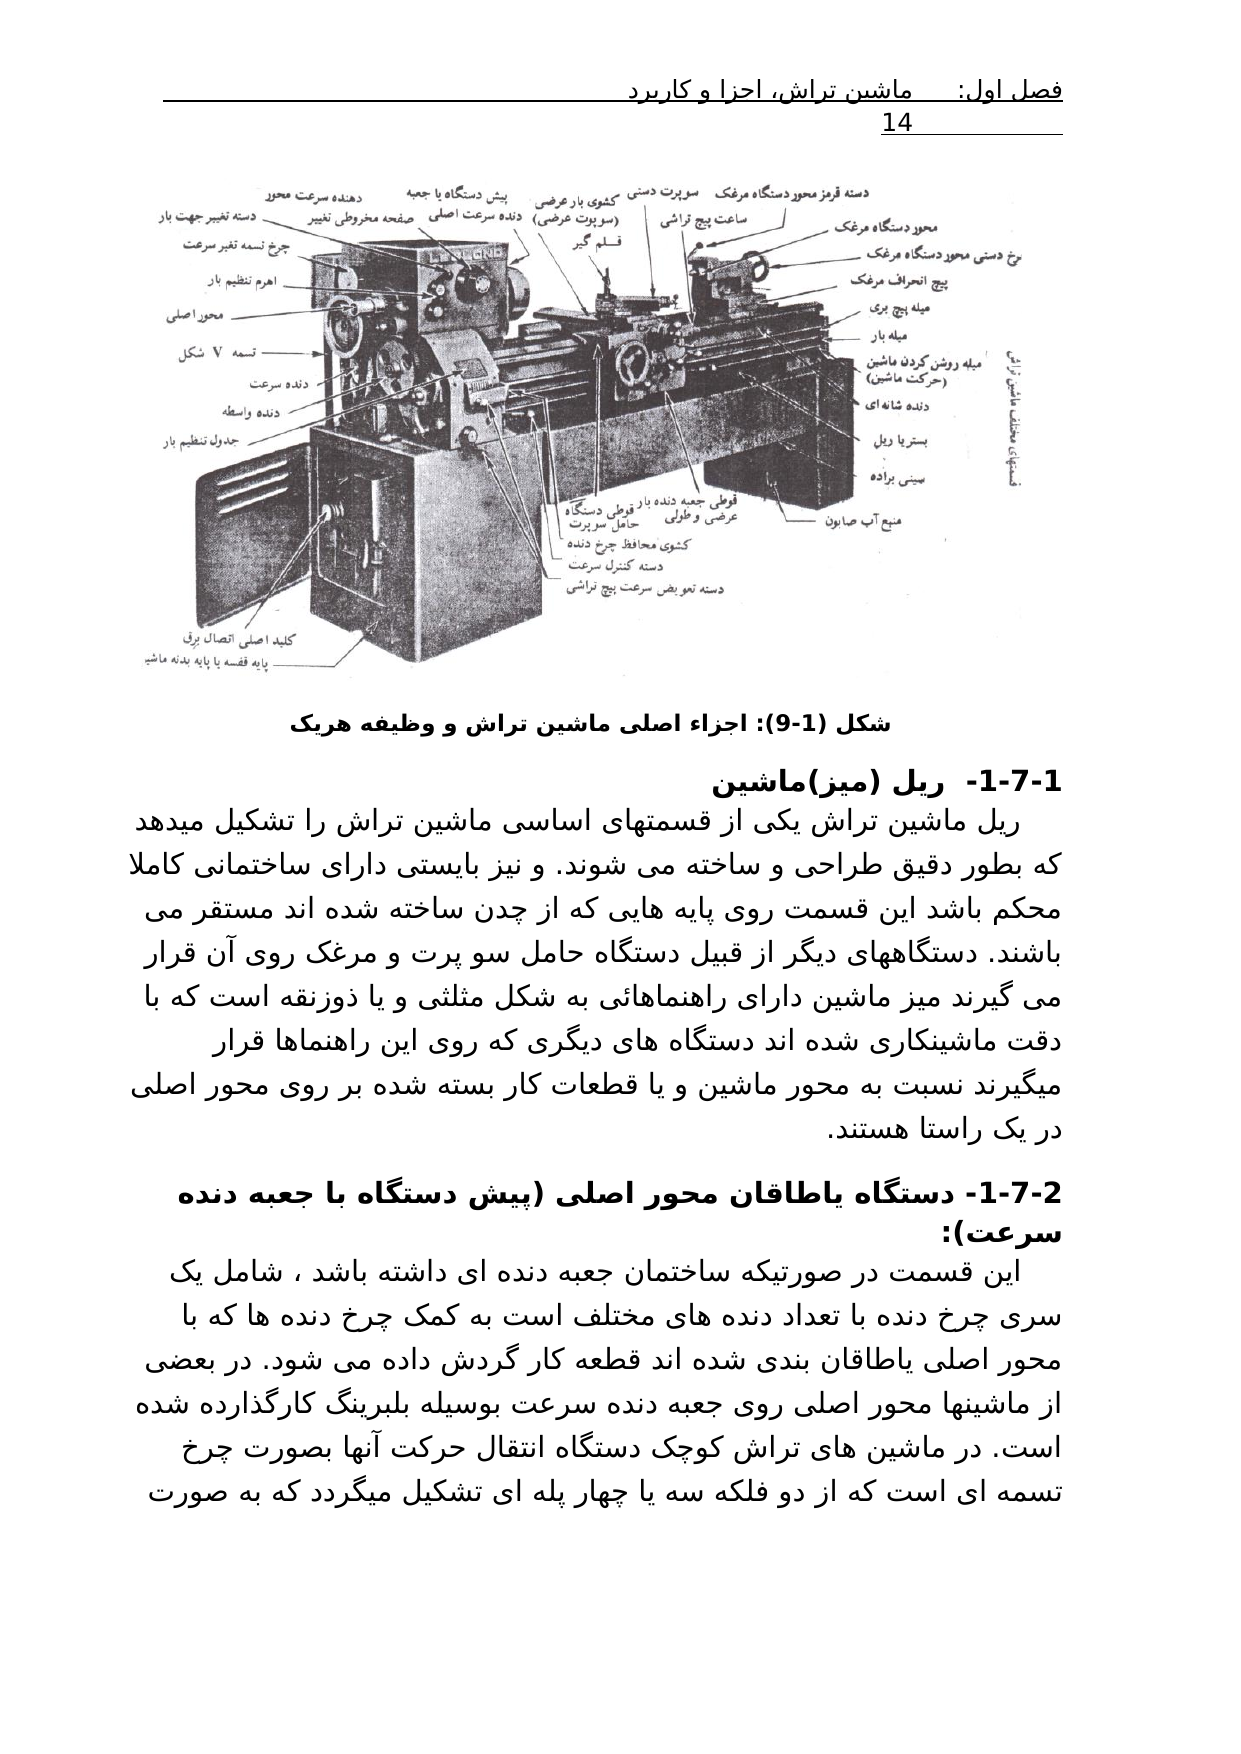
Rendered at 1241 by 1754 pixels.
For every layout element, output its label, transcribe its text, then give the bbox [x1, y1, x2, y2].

subtitle 1-7-2- دستگاه یاطاقان محور اصلی (پیش دستگاه با جعبه دنده سرعت): [118, 1176, 1063, 1249]
text ریل ماشین تراش یکی از قسمتهای اساسی ماشین تراش را تشکیل میدهد که بطور دقیق طراحی و ساخته می شوند. و نیز بایستی دارای ساختمانی کاملا محکم باشد این قسمت روی پایه هایی که از چدن ساخته شده اند مستقر می باشند. دستگاههای دیگر از قبیل دستگاه حامل سو پرت و مرغک روی آن قرار می گیرند میز ماشین دارای راهنماهائی به شکل مثلثی و یا ذوزنقه است که با دقت ماشینکاری شده اند دستگاه های دیگری که روی این راهنماها قرار میگیرند نسبت به محور ماشین و یا قطعات کار بسته شده بر روی محور اصلی در یک راستا هستند. [118, 803, 1063, 1145]
subtitle 1-7-1- ریل (میز)ماشین [118, 764, 1063, 798]
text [118, 1254, 1063, 1508]
subtitle شکل (1-9): اجزاء اصلی ماشین تراش و وظیفه هریک [118, 710, 1063, 736]
